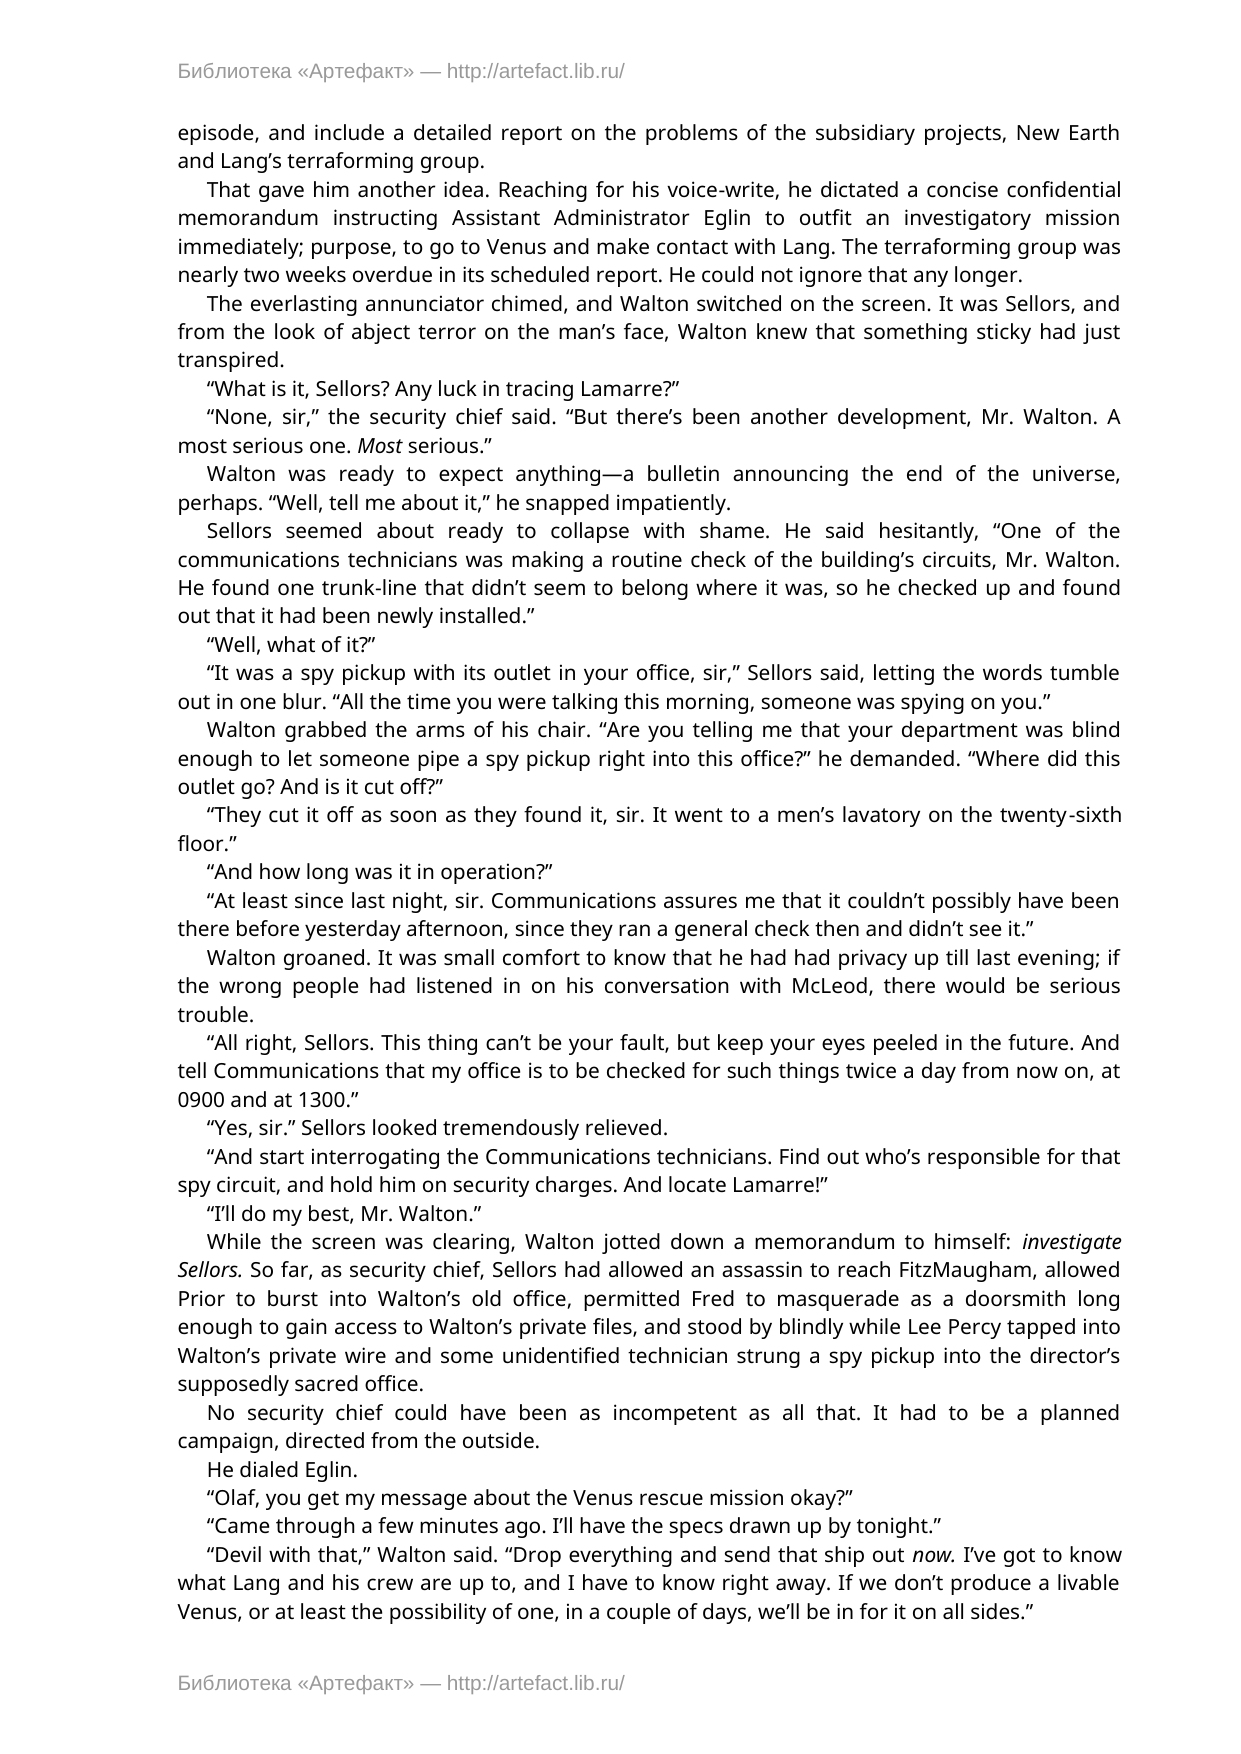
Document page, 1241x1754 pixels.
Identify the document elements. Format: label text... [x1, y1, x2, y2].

text “Came through a few minutes ago. I’ll have the specs drawn up by tonight.” [177, 1512, 1122, 1540]
text He dialed Eglin. [177, 1455, 1122, 1483]
text That gave him another idea. Reaching for his voice-write, he dictated a concise confidential memorandum instructing Assistant Administrator Eglin to outfit an investigatory mission immediately; purpose, to go to Venus and make contact with Lang. The terraforming group was nearly two weeks overdue in its scheduled report. He could not ignore that any longer. [177, 175, 1122, 289]
text “Devil with that,” Walton said. “Drop everything and send that ship out now. I’ve got to know what Lang and his crew are up to, and I have to know right away. If we don’t produce a livable Venus, or at least the possibility of one, in a couple of days, we’ll be in for it on all sides.” [177, 1540, 1122, 1625]
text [177, 118, 1122, 175]
text “What is it, Sellors? Any luck in tracing Lamarre?” [177, 374, 1122, 402]
text “I’ll do my best, Mr. Walton.” [177, 1199, 1122, 1227]
text “At least since last night, sir. Communications assures me that it couldn’t possibly have been there before yesterday afternoon, since they ran a general check then and didn’t see it.” [177, 886, 1122, 943]
text “None, sir,” the security chief said. “But there’s been another development, Mr. Walton. A most serious one. Most serious.” [177, 402, 1122, 459]
text Walton groaned. It was small comfort to know that he had had privacy up till last evening; if the wrong people had listened in on his conversation with McLeod, there would be serious trouble. [177, 943, 1122, 1028]
text While the screen was clearing, Walton jotted down a memorandum to himself: investigate Sellors. So far, as security chief, Sellors had allowed an assassin to reach FitzMaugham, allowed Prior to burst into Walton’s old office, permitted Fred to masquerade as a doorsmith long enough to gain access to Walton’s private files, and stood by blindly while Lee Percy tapped into Walton’s private wire and some unidentified technician strung a spy pickup into the director’s supposedly sacred office. [177, 1227, 1122, 1398]
text Walton was ready to expect anything—a bulletin announcing the end of the universe, perhaps. “Well, tell me about it,” he snapped impatiently. [177, 459, 1122, 516]
text “It was a spy pickup with its outlet in your office, sir,” Sellors said, letting the words tumble out in one blur. “All the time you were talking this morning, someone was spying on you.” [177, 658, 1122, 715]
text Walton grabbed the arms of his chair. “Are you telling me that your department was blind enough to let someone pipe a spy pickup right into this office?” he demanded. “Where did this outlet go? And is it cut off?” [177, 715, 1122, 801]
text No security chief could have been as incompetent as all that. It had to be a planned campaign, directed from the outside. [177, 1398, 1122, 1455]
text “Yes, sir.” Sellors looked tremendously relieved. [177, 1113, 1122, 1142]
text The everlasting annunciator chimed, and Walton switched on the screen. It was Sellors, and from the look of abject terror on the man’s face, Walton knew that something sticky had just transpired. [177, 289, 1122, 374]
text “And how long was it in operation?” [177, 857, 1122, 886]
text “Olaf, you get my message about the Venus rescue mission okay?” [177, 1483, 1122, 1512]
text “They cut it off as soon as they found it, sir. It went to a men’s lavatory on the twenty-sixth floor.” [177, 801, 1122, 857]
text Sellors seemed about ready to collapse with shame. He said hesitantly, “One of the communications technicians was making a routine check of the building’s circuits, Mr. Walton. He found one trunk-line that didn’t seem to belong where it was, so he checked up and found out that it had been newly installed.” [177, 516, 1122, 630]
text “Well, what of it?” [177, 630, 1122, 658]
text “All right, Sellors. This thing can’t be your fault, but keep your eyes peeled in the future. And tell Communications that my office is to be checked for such things twice a day from now on, at 0900 and at 1300.” [177, 1028, 1122, 1113]
text “And start interrogating the Communications technicians. Find out who’s responsible for that spy circuit, and hold him on security charges. And locate Lamarre!” [177, 1142, 1122, 1199]
